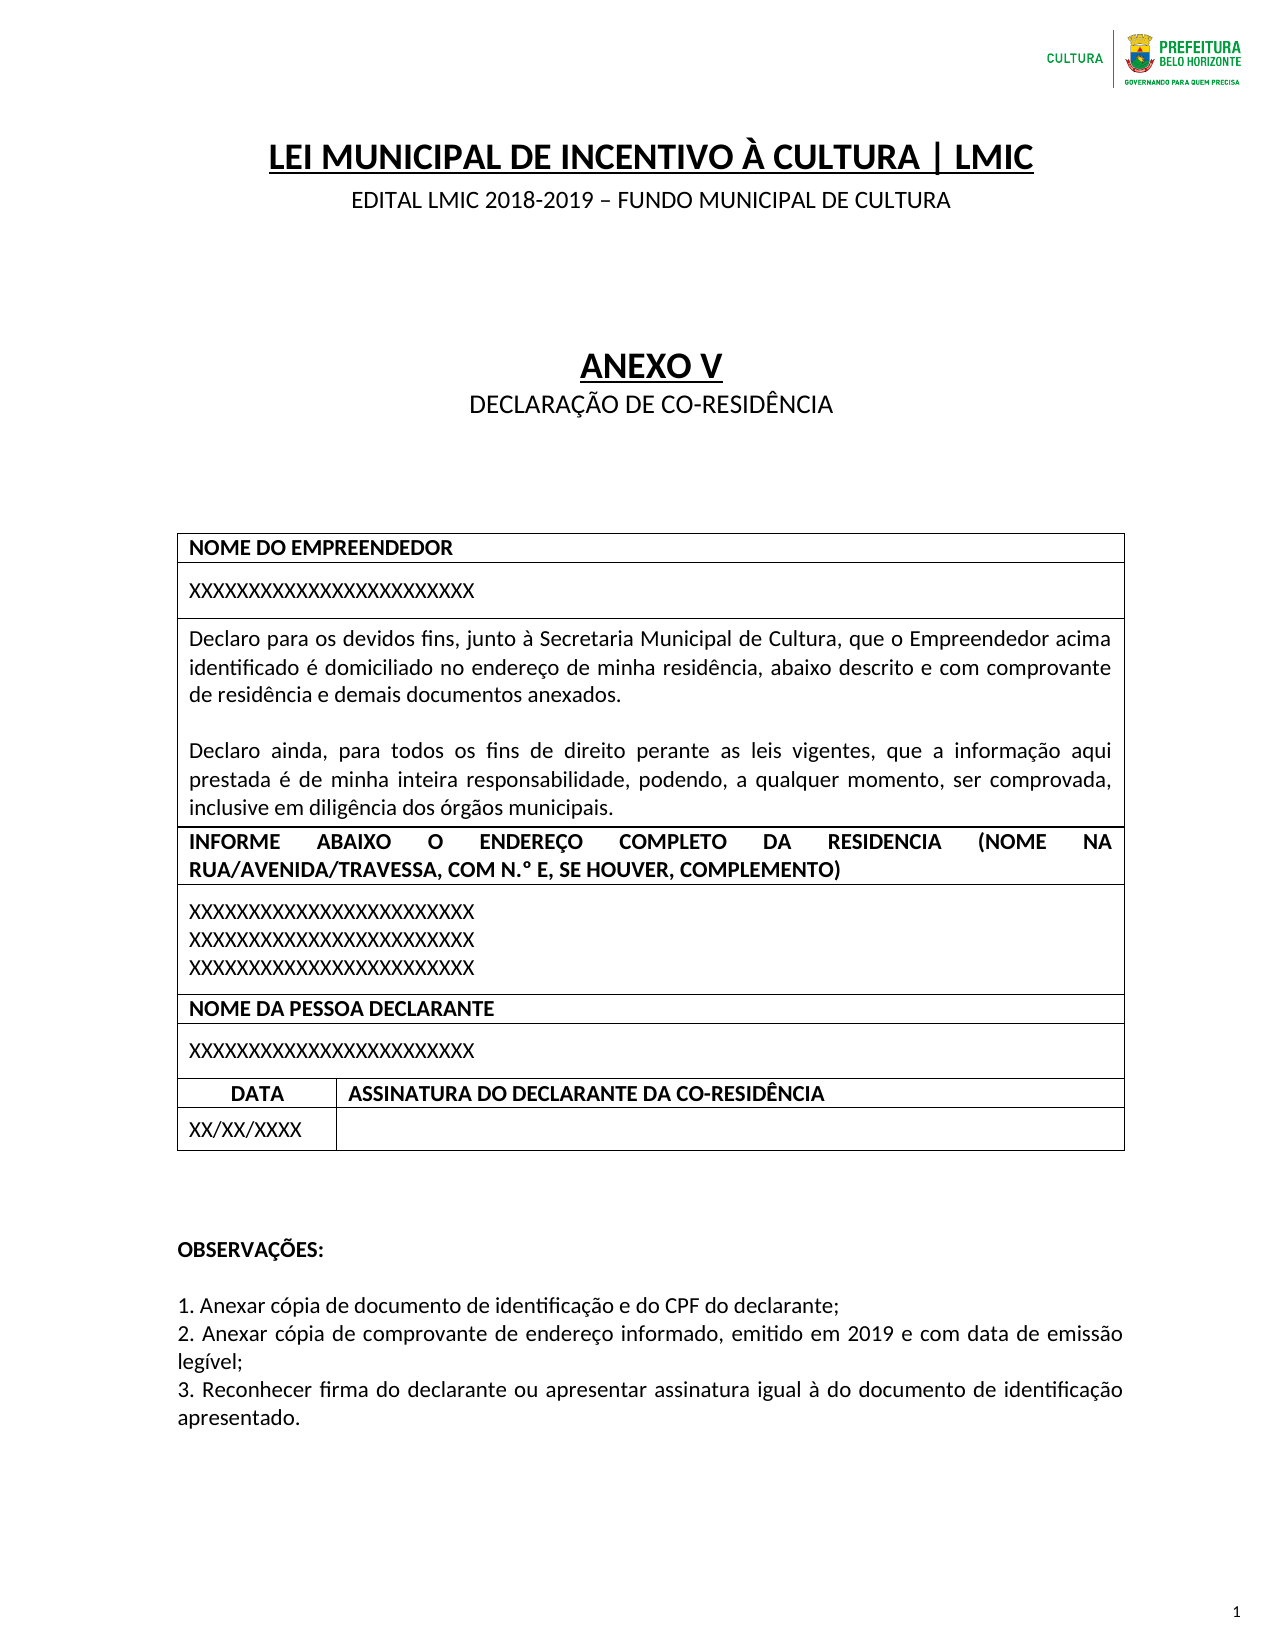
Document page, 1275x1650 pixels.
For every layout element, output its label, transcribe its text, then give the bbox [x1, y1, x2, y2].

text LEI MUNICIPAL DE INCENTIVO À CULTURA | LMIC [177, 133, 1125, 179]
table_cell XX/XX/XXXX [178, 1108, 336, 1150]
table_cell XXXXXXXXXXXXXXXXXXXXXXXX [178, 563, 1124, 618]
text 3. Reconhecer firma do declarante ou apresentar assinatura igual à do documento de identificação apresentado. [177, 1375, 1125, 1431]
table_cell INFORME ABAIXO O ENDEREÇO COMPLETO DA RESIDENCIA (NOME NA RUA/AVENIDA/TRAVESSA, COM N.º E, SE HOUVER, COMPLEMENTO) [178, 828, 1124, 883]
table_header NOME DO EMPREENDEDOR [178, 534, 1124, 562]
picture [1046, 30, 1241, 88]
table_cell Declaro para os devidos fins, junto à Secretaria Municipal de Cultura, que o Empreendedor acima identificado é domiciliado no endereço de minha residência, abaixo descrito e com comprovante de residência e demais documentos anexados. Declaro ainda, para todos os fins de direito perante as leis vigentes, que a informação aqui prestada é de minha inteira responsabilidade, podendo, a qualquer momento, ser comprovada, inclusive em diligência dos órgãos municipais. [178, 619, 1124, 826]
table_cell DATA [178, 1079, 336, 1107]
text 2. Anexar cópia de comprovante de endereço informado, emitido em 2019 e com data de emissão legível; [177, 1319, 1125, 1375]
table_cell XXXXXXXXXXXXXXXXXXXXXXXX [178, 1024, 1124, 1078]
text ANEXO V [177, 342, 1125, 387]
text DECLARAÇÃO DE CO-RESIDÊNCIA [177, 387, 1125, 420]
table_cell NOME DA PESSOA DECLARANTE [178, 995, 1124, 1022]
text OBSERVAÇÕES: [177, 1235, 1125, 1263]
text 1. Anexar cópia de documento de identificação e do CPF do declarante; [177, 1291, 1125, 1319]
text EDITAL LMIC 2018-2019 – FUNDO MUNICIPAL DE CULTURA [177, 184, 1125, 214]
table_cell [337, 1108, 1124, 1150]
table_cell ASSINATURA DO DECLARANTE DA CO-RESIDÊNCIA [337, 1079, 1124, 1107]
table_cell XXXXXXXXXXXXXXXXXXXXXXXX XXXXXXXXXXXXXXXXXXXXXXXX XXXXXXXXXXXXXXXXXXXXXXXX [178, 885, 1124, 993]
